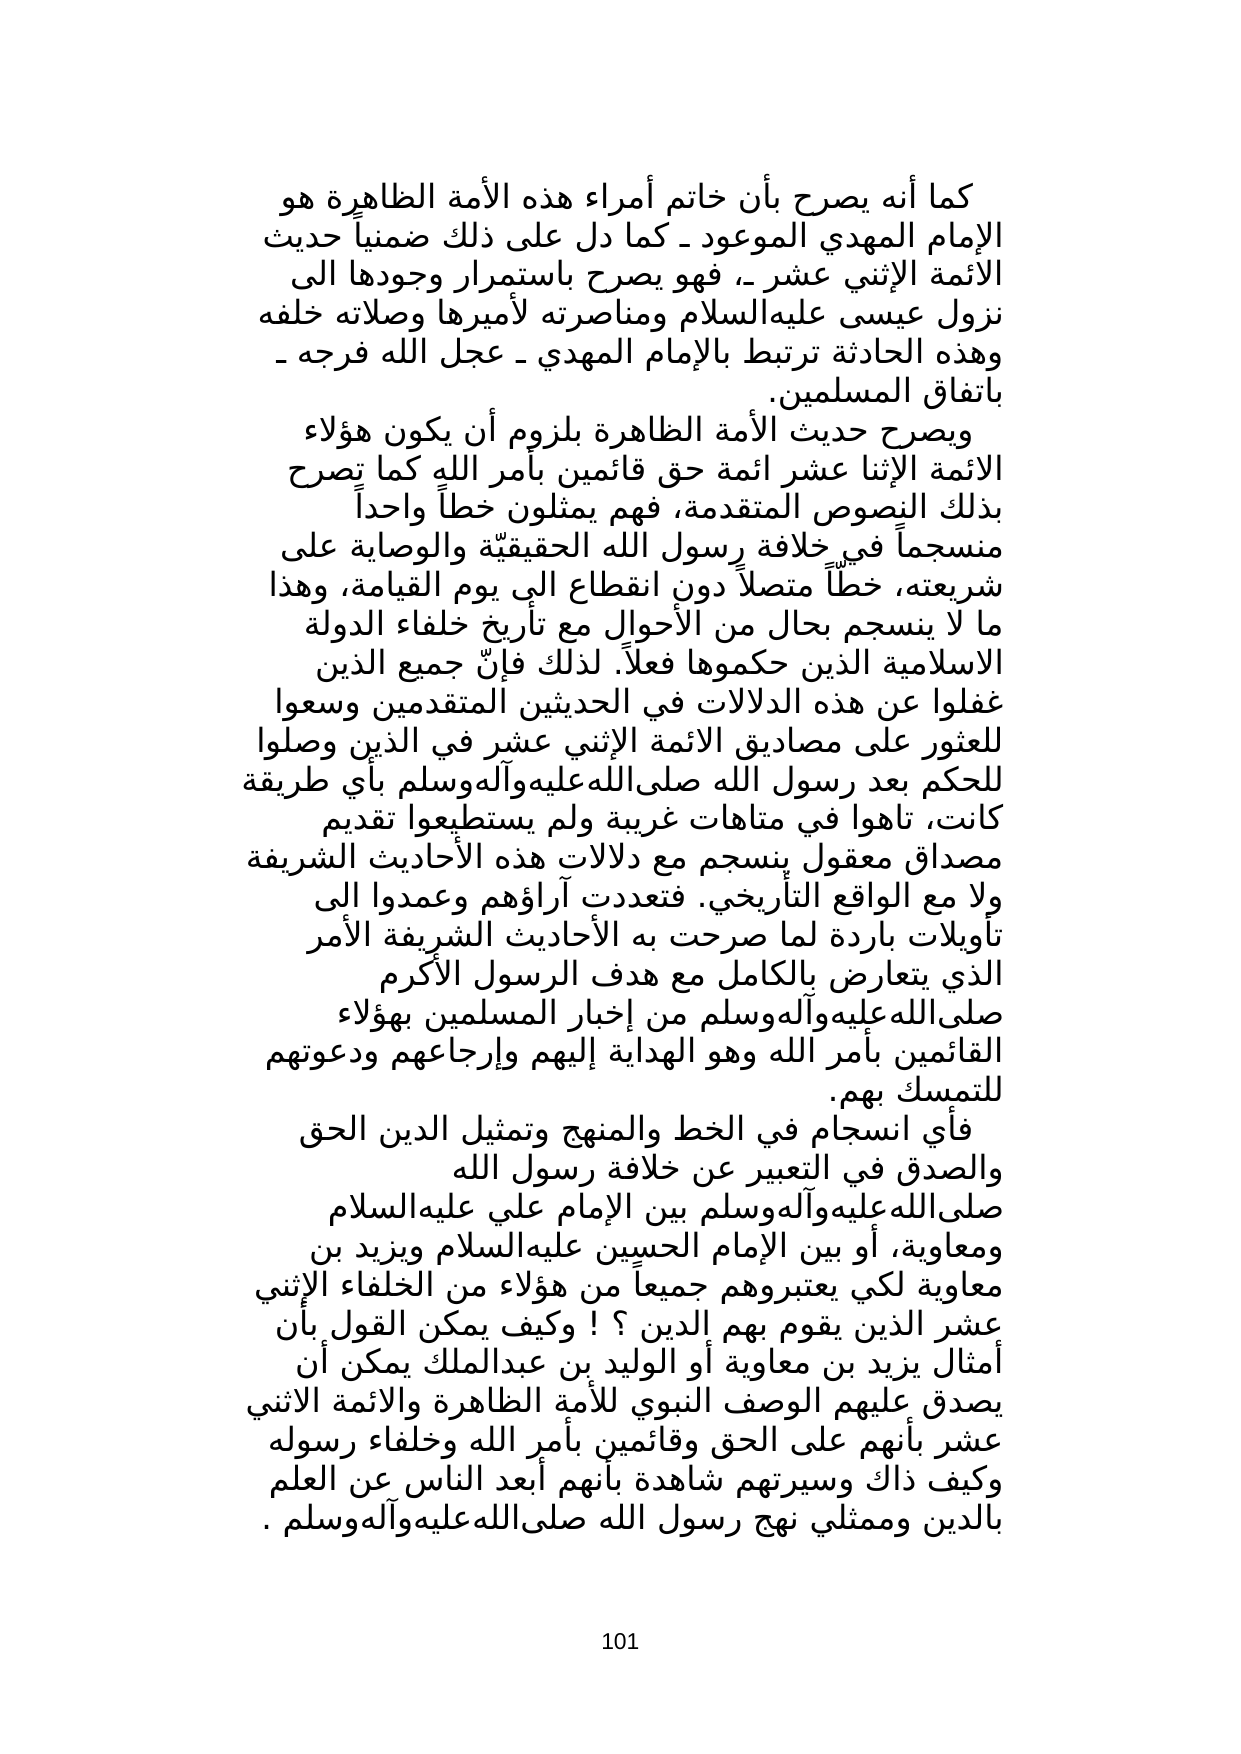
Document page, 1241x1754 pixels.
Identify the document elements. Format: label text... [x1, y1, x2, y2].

text فأي انسجام في الخط والمنهج وتمثيل الدين الحق والصدق في التعبير عن خلافة رسول الله صلى‌الله‌عليه‌وآله‌وسلم بين الإمام علي عليه‌السلام ومعاوية، أو بين الإمام الحسين عليه‌السلام ويزيد بن معاوية لكي يعتبروهم جميعاً من هؤلاء من الخلفاء الإثني عشر الذين يقوم بهم الدين ؟ ! وكيف يمكن القول بأن أمثال يزيد بن معاوية أو الوليد بن عبدالملك يمكن أن يصدق عليهم الوصف النبوي للأمة الظاهرة والائمة الاثني عشر بأنهم على الحق وقائمين بأمر الله وخلفاء رسوله وكيف ذاك وسيرتهم شاهدة بأنهم أبعد الناس عن العلم بالدين وممثلي نهج رسول الله صلى‌الله‌عليه‌وآله‌وسلم . [236, 1110, 1004, 1537]
text ويصرح حديث الأمة الظاهرة بلزوم أن يكون هؤلاء الائمة الإثنا عشر ائمة حق قائمين بأمر الله كما تصرح بذلك النصوص المتقدمة، فهم يمثلون خطاً واحداً منسجماً في خلافة رسول الله الحقيقيّة والوصاية على شريعته، خطّاً متصلاً دون انقطاع الى يوم القيامة، وهذا ما لا ينسجم بحال من الأحوال مع تأريخ خلفاء الدولة الاسلامية الذين حكموها فعلاً. لذلك فإنّ جميع الذين غفلوا عن هذه الدلالات في الحديثين المتقدمين وسعوا للعثور على مصاديق الائمة الإثني عشر في الذين وصلوا للحكم بعد رسول الله صلى‌الله‌عليه‌وآله‌وسلم بأي طريقة كانت، تاهوا في متاهات غريبة ولم يستطيعوا تقديم مصداق معقول ينسجم مع دلالات هذه الأحاديث الشريفة ولا مع الواقع التأريخي. فتعددت آراؤهم وعمدوا الى تأويلات باردة لما صرحت به الأحاديث الشريفة الأمر الذي يتعارض بالكامل مع هدف الرسول الأكرم صلى‌الله‌عليه‌وآله‌وسلم من إخبار المسلمين بهؤلاء القائمين بأمر الله وهو الهداية إليهم وإرجاعهم ودعوتهم للتمسك بهم. [236, 410, 1004, 1110]
text كما أنه يصرح بأن خاتم أمراء هذه الأمة الظاهرة هو الإمام المهدي الموعود ـ كما دل على ذلك ضمنياً حديث الائمة الإثني عشر ـ، فهو يصرح باستمرار وجودها الى نزول عيسى عليه‌السلام ومناصرته لأميرها وصلاته خلفه وهذه الحادثة ترتبط بالإمام المهدي ـ عجل الله فرجه ـ باتفاق المسلمين. [236, 177, 1004, 410]
